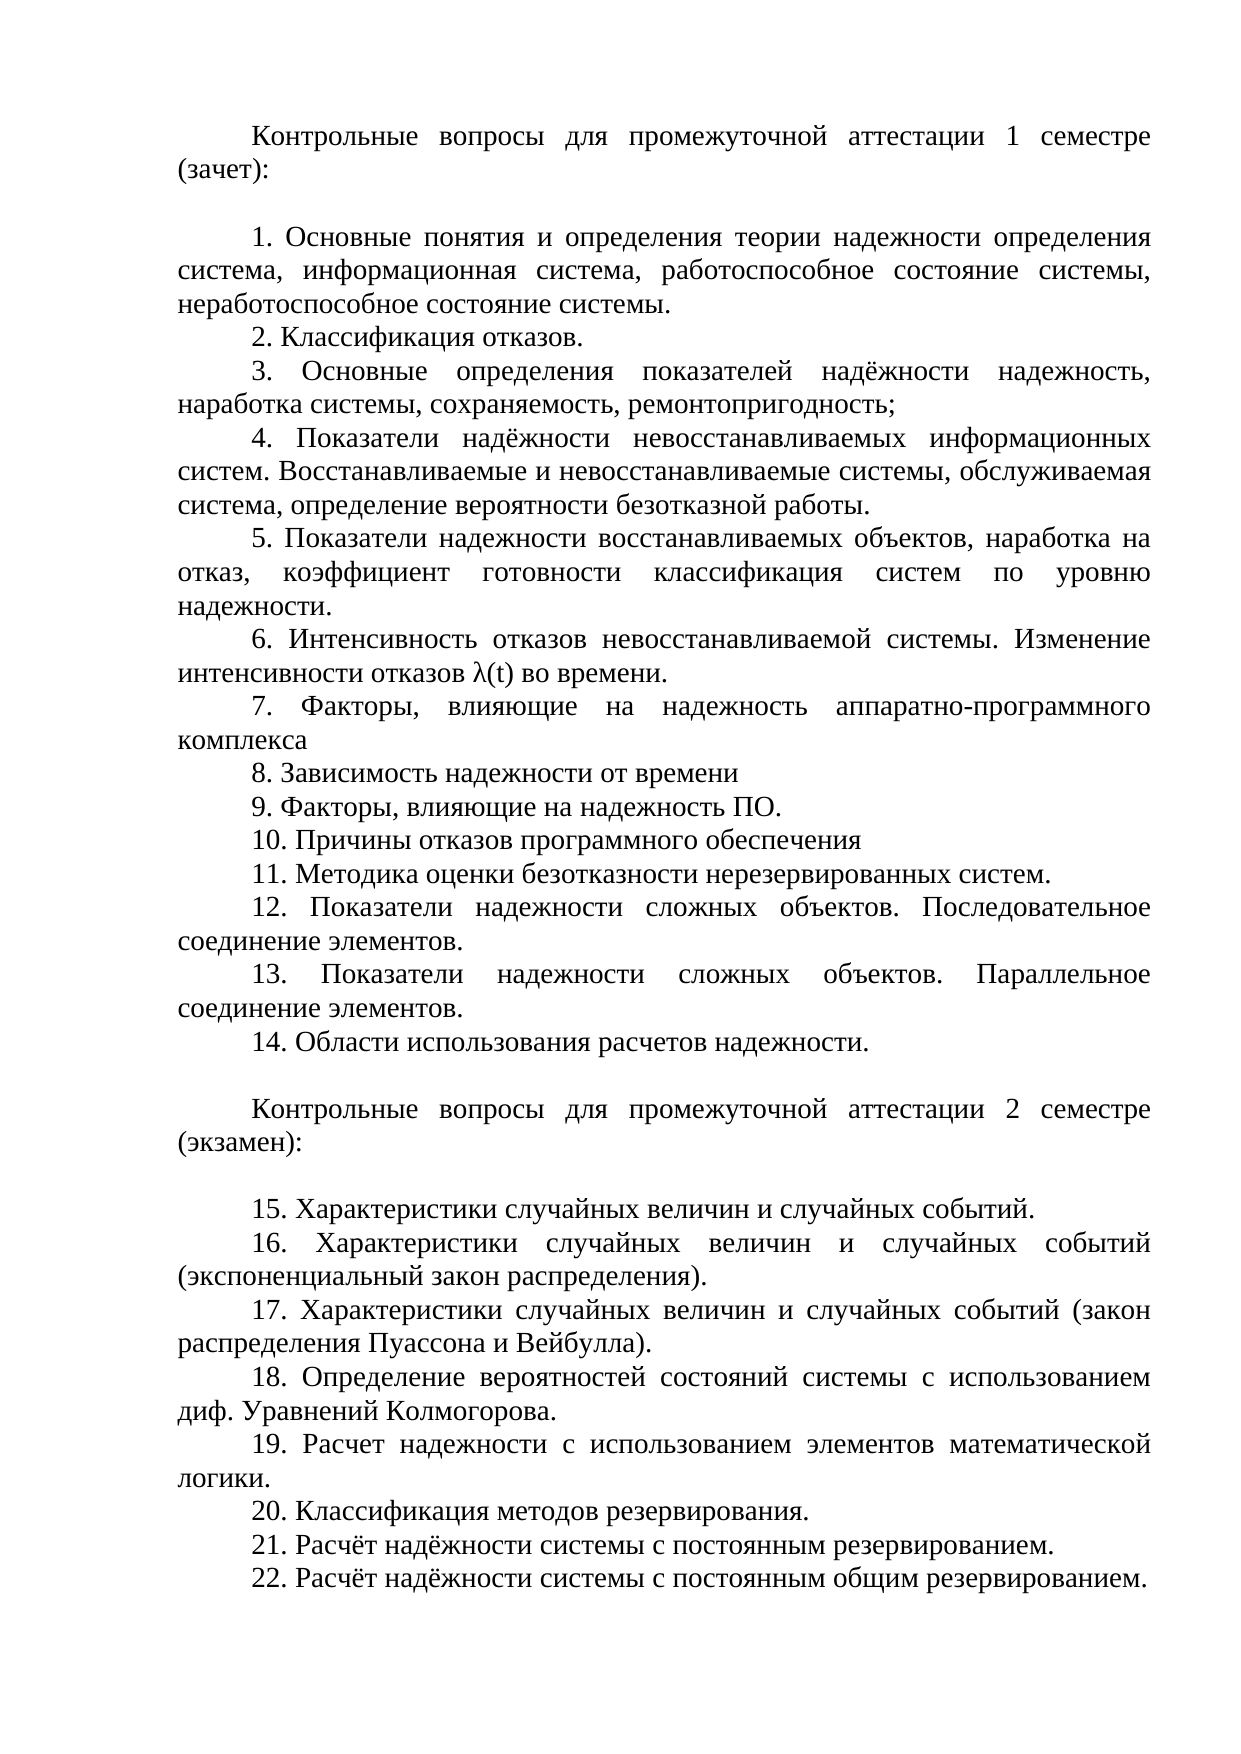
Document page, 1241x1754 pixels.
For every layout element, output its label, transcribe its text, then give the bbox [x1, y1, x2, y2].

text 18. Определение вероятностей состояний системы с использованием диф. Уравнений Колмогорова. [177, 1359, 1152, 1426]
text 21. Расчёт надёжности системы с постоянным резервированием. [177, 1527, 1152, 1560]
text 4. Показатели надёжности невосстанавливаемых информационных систем. Восстанавливаемые и невосстанавливаемые системы, обслуживаемая система, определение вероятности безотказной работы. [177, 420, 1152, 521]
text 12. Показатели надежности сложных объектов. Последовательное соединение элементов. [177, 889, 1152, 957]
text 6. Интенсивность отказов невосстанавливаемой системы. Изменение интенсивности отказов λ(t) во времени. [177, 621, 1152, 688]
text 13. Показатели надежности сложных объектов. Параллельное соединение элементов. [177, 957, 1152, 1024]
text Контрольные вопросы для промежуточной аттестации 1 семестре (зачет): [177, 118, 1152, 185]
text 16. Характеристики случайных величин и случайных событий (экспоненциальный закон распределения). [177, 1225, 1152, 1292]
text 17. Характеристики случайных величин и случайных событий (закон распределения Пуассона и Вейбулла). [177, 1292, 1152, 1359]
text 20. Классификация методов резервирования. [177, 1493, 1152, 1527]
text 5. Показатели надежности восстанавливаемых объектов, наработка на отказ, коэффициент готовности классификация систем по уровню надежности. [177, 521, 1152, 621]
text 9. Факторы, влияющие на надежность ПО. [177, 789, 1152, 822]
text 3. Основные определения показателей надёжности надежность, наработка системы, сохраняемость, ремонтопригодность; [177, 353, 1152, 420]
text 1. Основные понятия и определения теории надежности определения система, информационная система, работоспособное состояние системы, неработоспособное состояние системы. [177, 219, 1152, 319]
text 15. Характеристики случайных величин и случайных событий. [177, 1191, 1152, 1225]
text 22. Расчёт надёжности системы с постоянным общим резервированием. [177, 1560, 1152, 1594]
text 11. Методика оценки безотказности нерезервированных систем. [177, 856, 1152, 889]
text 19. Расчет надежности с использованием элементов математической логики. [177, 1426, 1152, 1493]
text 2. Классификация отказов. [177, 319, 1152, 353]
text 7. Факторы, влияющие на надежность аппаратно-программного комплекса [177, 688, 1152, 755]
text 14. Области использования расчетов надежности. [177, 1024, 1152, 1057]
text Контрольные вопросы для промежуточной аттестации 2 семестре (экзамен): [177, 1091, 1152, 1158]
text 10. Причины отказов программного обеспечения [177, 822, 1152, 856]
text 8. Зависимость надежности от времени [177, 755, 1152, 789]
